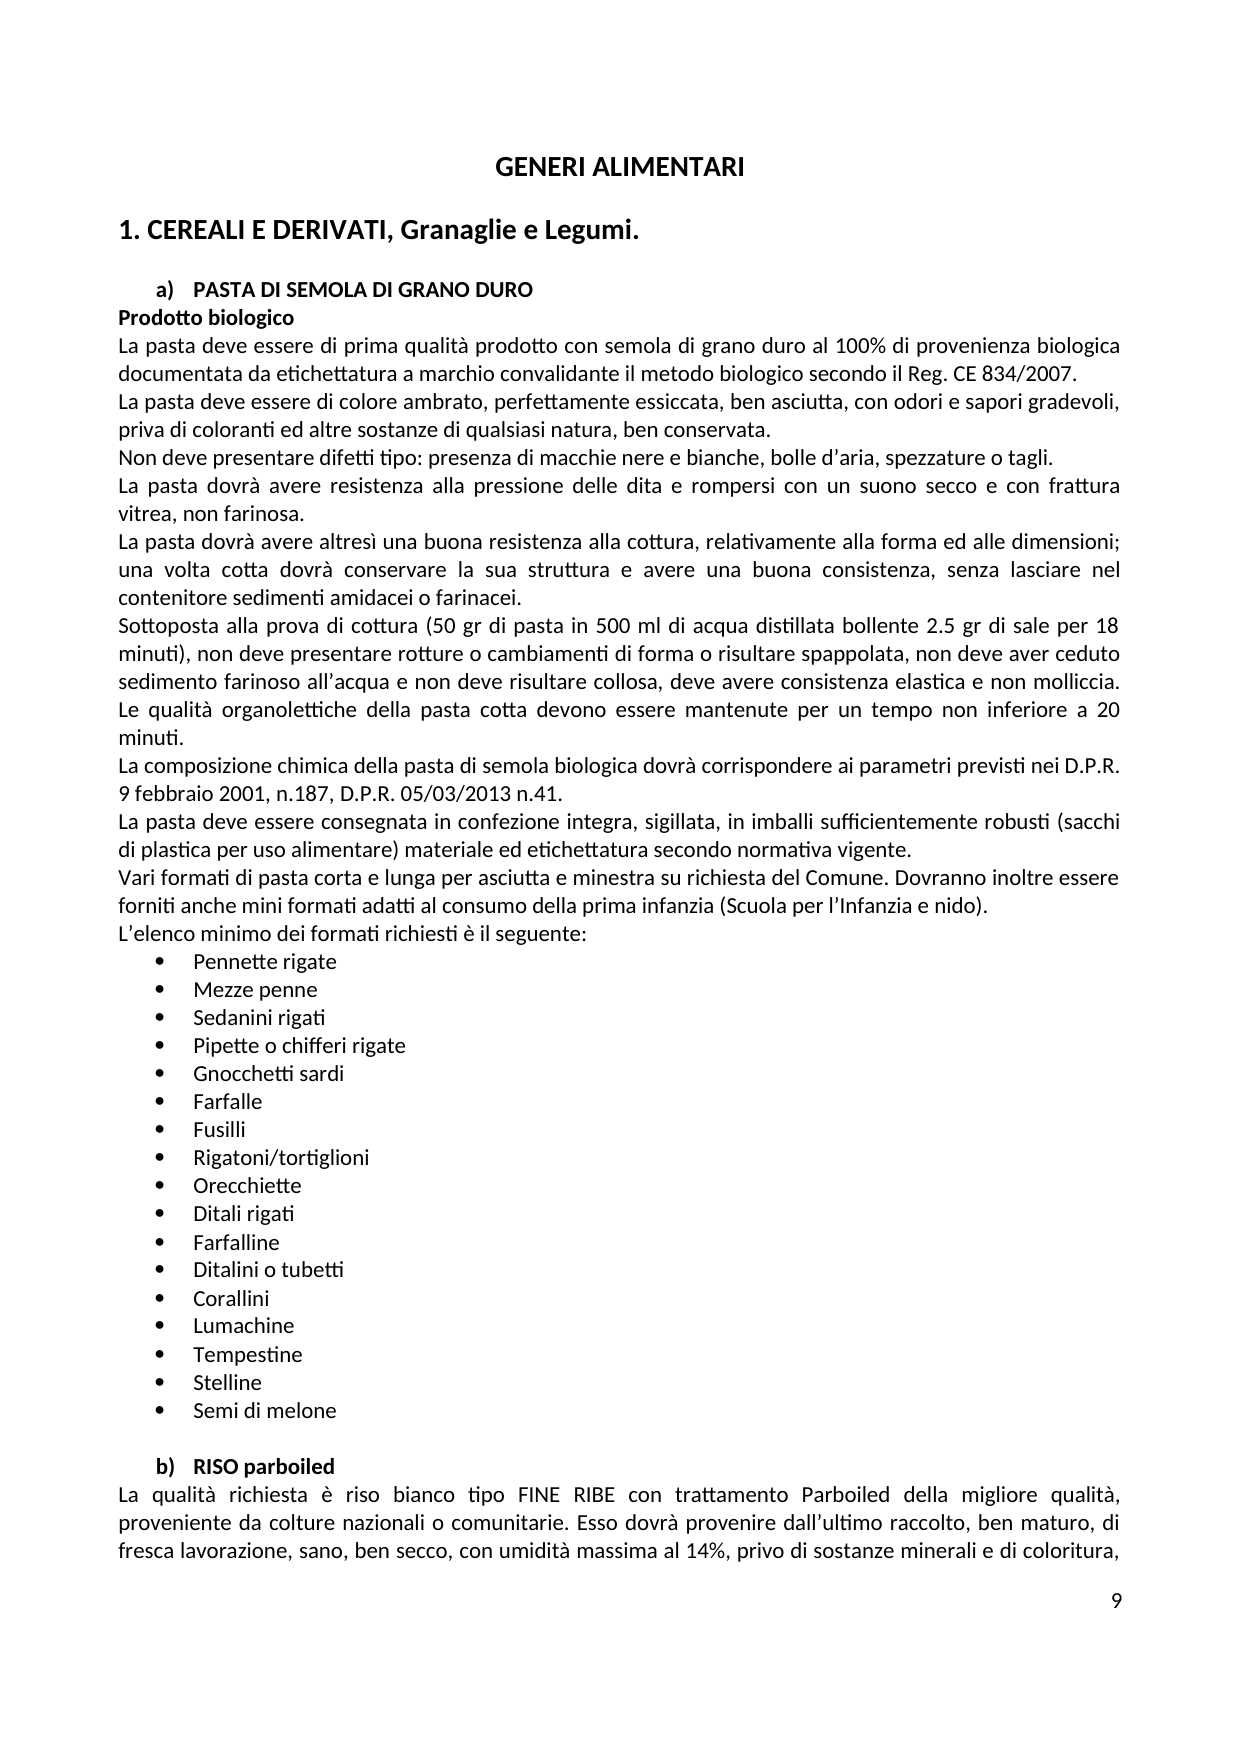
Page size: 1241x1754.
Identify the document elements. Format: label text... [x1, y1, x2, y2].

list Ditali rigati [156, 1199, 1122, 1228]
list Mezze penne [156, 975, 1122, 1003]
text La composizione chimica della pasta di semola biologica dovrà corrispondere ai parametri previsti nei D.P.R. 9 febbraio 2001, n.187, D.P.R. 05/03/2013 n.41. [118, 751, 1122, 807]
list Pennette rigate [156, 947, 1122, 975]
list Farfalle [156, 1087, 1122, 1116]
list Gnocchetti sardi [156, 1059, 1122, 1087]
list Ditalini o tubetti [156, 1256, 1122, 1284]
text GENERI ALIMENTARI [118, 148, 1122, 183]
list RISO parboiled [156, 1452, 1122, 1480]
text La pasta deve essere di colore ambrato, perfettamente essiccata, ben asciutta, con odori e sapori gradevoli, priva di coloranti ed altre sostanze di qualsiasi natura, ben conservata. [118, 387, 1122, 443]
text 1. CEREALI E DERIVATI, Granaglie e Legumi. [118, 211, 1122, 247]
list Pipette o chifferi rigate [156, 1031, 1122, 1059]
list Rigatoni/tortiglioni [156, 1143, 1122, 1172]
list Lumachine [156, 1312, 1122, 1340]
list Tempestine [156, 1340, 1122, 1368]
text La pasta deve essere di prima qualità prodotto con semola di grano duro al 100% di provenienza biologica documentata da etichettatura a marchio convalidante il metodo biologico secondo il Reg. CE 834/2007. [118, 331, 1122, 387]
list Farfalline [156, 1228, 1122, 1256]
list Orecchiette [156, 1172, 1122, 1199]
list Fusilli [156, 1116, 1122, 1143]
text Prodotto biologico [118, 303, 1122, 331]
text L’elenco minimo dei formati richiesti è il seguente: [118, 919, 1122, 947]
text La pasta dovrà avere altresì una buona resistenza alla cottura, relativamente alla forma ed alle dimensioni; una volta cotta dovrà conservare la sua struttura e avere una buona consistenza, senza lasciare nel contenitore sedimenti amidacei o farinacei. [118, 527, 1122, 611]
list Sedanini rigati [156, 1003, 1122, 1031]
text Non deve presentare difetti tipo: presenza di macchie nere e bianche, bolle d’aria, spezzature o tagli. [118, 443, 1122, 471]
list Semi di melone [156, 1396, 1122, 1424]
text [118, 1480, 1122, 1564]
text Vari formati di pasta corta e lunga per asciutta e minestra su richiesta del Comune. Dovranno inoltre essere forniti anche mini formati adatti al consumo della prima infanzia (Scuola per l’Infanzia e nido). [118, 863, 1122, 919]
list PASTA DI SEMOLA DI GRANO DURO [156, 275, 1122, 303]
list Corallini [156, 1284, 1122, 1312]
text La pasta deve essere consegnata in confezione integra, sigillata, in imballi sufficientemente robusti (sacchi di plastica per uso alimentare) materiale ed etichettatura secondo normativa vigente. [118, 807, 1122, 863]
text Sottoposta alla prova di cottura (50 gr di pasta in 500 ml di acqua distillata bollente 2.5 gr di sale per 18 minuti), non deve presentare rotture o cambiamenti di forma o risultare spappolata, non deve aver ceduto sedimento farinoso all’acqua e non deve risultare collosa, deve avere consistenza elastica e non molliccia. Le qualità organolettiche della pasta cotta devono essere mantenute per un tempo non inferiore a 20 minuti. [118, 611, 1122, 751]
list Stelline [156, 1368, 1122, 1396]
text La pasta dovrà avere resistenza alla pressione delle dita e rompersi con un suono secco e con frattura vitrea, non farinosa. [118, 471, 1122, 527]
